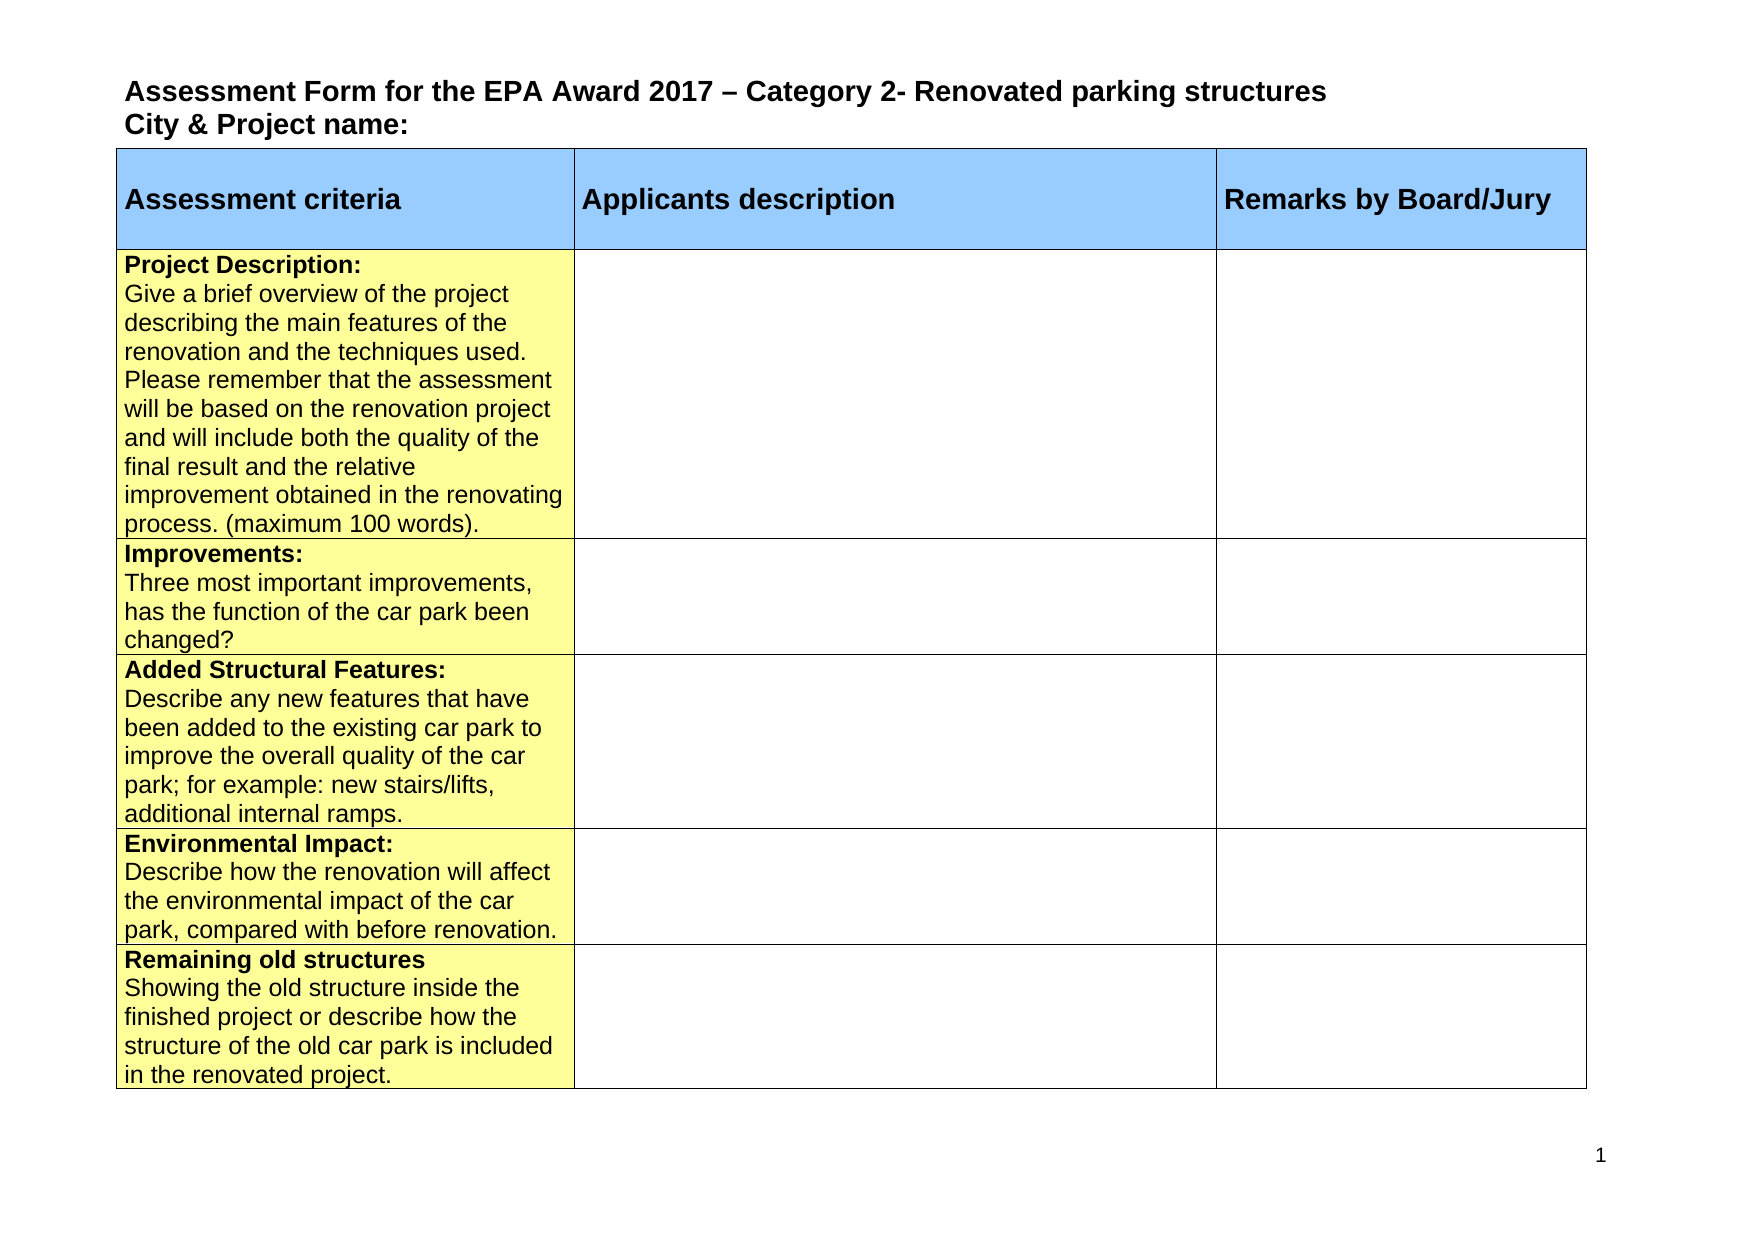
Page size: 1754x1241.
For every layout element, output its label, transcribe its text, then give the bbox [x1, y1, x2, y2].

table_cell Remaining old structures Showing the old structure inside the finished project or describe how the structure of the old car park is included in the renovated project. [117, 945, 574, 1088]
table_cell [1217, 250, 1586, 538]
table_cell Added Structural Features: Describe any new features that have been added to the existing car park to improve the overall quality of the car park; for example: new stairs/lifts, additional internal ramps. [117, 655, 574, 827]
table_header Applicants description [575, 149, 1216, 249]
table_cell Project Description: Give a brief overview of the project describing the main features of the renovation and the techniques used. Please remember that the assessment will be based on the renovation project and will include both the quality of the final result and the relative improvement obtained in the renovating process. (maximum 100 words). [117, 250, 574, 538]
table_cell [1217, 945, 1586, 1088]
table_cell [575, 945, 1216, 1088]
table_header Remarks by Board/Jury [1217, 149, 1586, 249]
table_cell [575, 829, 1216, 943]
table_cell [1217, 539, 1586, 654]
table_cell [575, 655, 1216, 827]
table_cell [1217, 655, 1586, 827]
table_cell Improvements: Three most important improvements, has the function of the car park been changed? [117, 539, 574, 654]
table_header Assessment criteria [117, 149, 574, 249]
table_cell [575, 539, 1216, 654]
table_cell [575, 250, 1216, 538]
table_cell [1217, 829, 1586, 943]
table_cell Environmental Impact: Describe how the renovation will affect the environmental impact of the car park, compared with before renovation. [117, 829, 574, 943]
